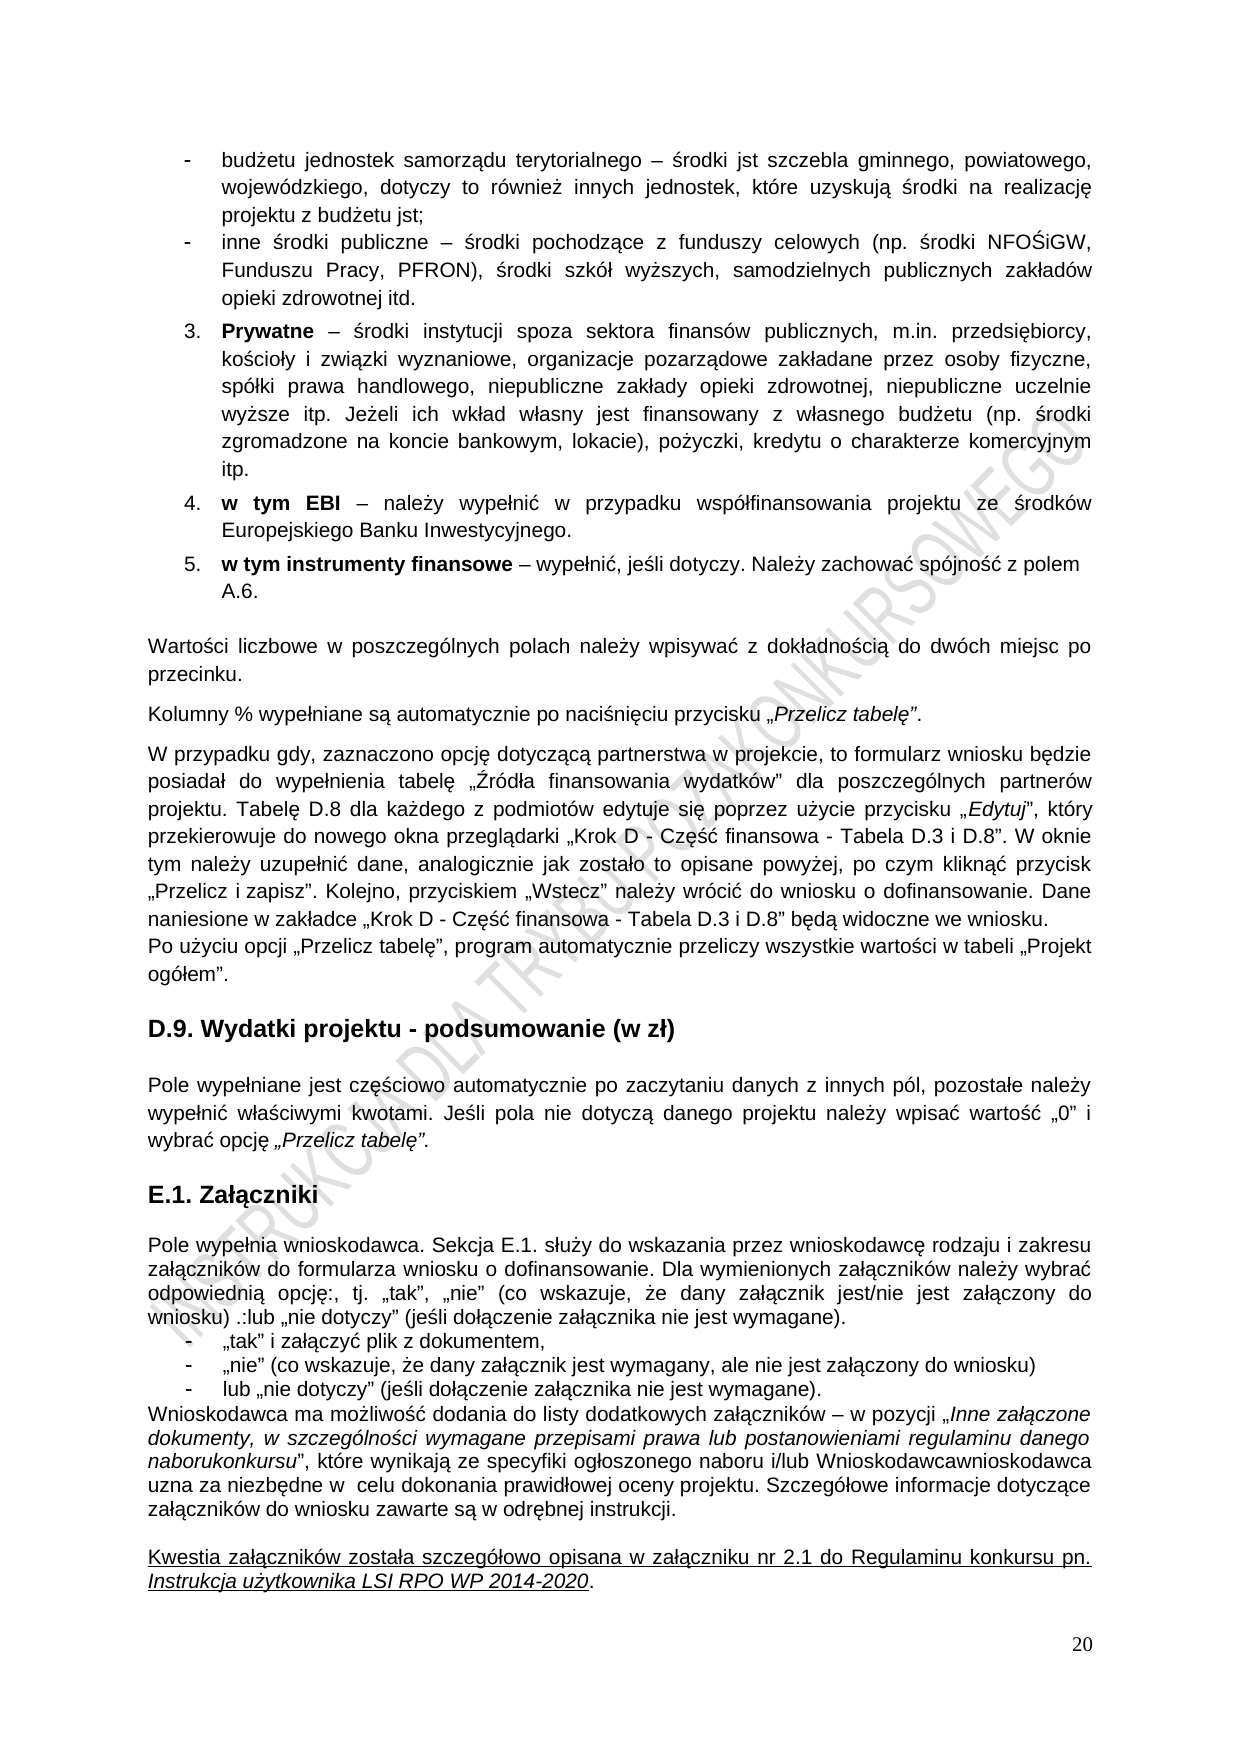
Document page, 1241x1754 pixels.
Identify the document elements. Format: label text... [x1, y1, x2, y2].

list „nie” (co wskazuje, że dany załącznik jest wymagany, ale nie jest załączony do wniosku) [185, 1353, 1093, 1377]
text Wartości liczbowe w poszczególnych polach należy wpisywać z dokładnością do dwóch miejsc po przecinku. [148, 634, 1093, 686]
list inne środki publiczne – środki pochodzące z funduszy celowych (np. środki NFOŚiGW, Funduszu Pracy, PFRON), środki szkół wyższych, samodzielnych publicznych zakładów opieki zdrowotnej itd. [184, 230, 1093, 309]
text Kwestia załączników została szczegółowo opisana w załączniku nr 2.1 do Regulaminu konkursu pn. Instrukcja użytkownika LSI RPO WP 2014-2020. [148, 1545, 1093, 1593]
list Prywatne – środki instytucji spoza sektora finansów publicznych, m.in. przedsiębiorcy, kościoły i związki wyznaniowe, organizacje pozarządowe zakładane przez osoby fizyczne, spółki prawa handlowego, niepubliczne zakłady opieki zdrowotnej, niepubliczne uczelnie wyższe itp. Jeżeli ich wkład własny jest finansowany z własnego budżetu (np. środki zgromadzone na koncie bankowym, lokacie), pożyczki, kredytu o charakterze komercyjnym itp. [184, 319, 1093, 481]
text Po użyciu opcji „Przelicz tabelę”, program automatycznie przeliczy wszystkie wartości w tabeli „Projekt ogółem”. [148, 934, 1093, 986]
list w tym instrumenty finansowe – wypełnić, jeśli dotyczy. Należy zachować spójność z polem A.6. [184, 552, 1093, 603]
text Pole wypełniane jest częściowo automatycznie po zaczytaniu danych z innych pól, pozostałe należy wypełnić właściwymi kwotami. Jeśli pola nie dotyczą danego projektu należy wpisać wartość „0” i wybrać opcję „Przelicz tabelę”. [148, 1073, 1093, 1152]
text Wnioskodawca ma możliwość dodania do listy dodatkowych załączników – w pozycji „Inne załączone dokumenty, w szczególności wymagane przepisami prawa lub postanowieniami regulaminu danego naborukonkursu”, które wynikają ze specyfiki ogłoszonego naboru i/lub Wnioskodawcawnioskodawca uzna za niezbędne w celu dokonania prawidłowej oceny projektu. Szczegółowe informacje dotyczące załączników do wniosku zawarte są w odrębnej instrukcji. [148, 1401, 1093, 1521]
list budżetu jednostek samorządu terytorialnego – środki jst szczebla gminnego, powiatowego, wojewódzkiego, dotyczy to również innych jednostek, które uzyskują środki na realizację projektu z budżetu jst; [184, 148, 1093, 227]
subtitle D.9. Wydatki projektu - podsumowanie (w zł) [148, 1014, 1093, 1043]
list lub „nie dotyczy” (jeśli dołączenie załącznika nie jest wymagane). [185, 1377, 1093, 1401]
text Kolumny % wypełniane są automatycznie po naciśnięciu przycisku „Przelicz tabelę”. [148, 702, 1093, 726]
text W przypadku gdy, zaznaczono opcję dotyczącą partnerstwa w projekcie, to formularz wniosku będzie posiadał do wypełnienia tabelę „Źródła finansowania wydatków” dla poszczególnych partnerów projektu. Tabelę D.8 dla każdego z podmiotów edytuje się poprzez użycie przycisku „Edytuj”, który przekierowuje do nowego okna przeglądarki „Krok D - Część finansowa - Tabela D.3 i D.8”. W oknie tym należy uzupełnić dane, analogicznie jak zostało to opisane powyżej, po czym kliknąć przycisk „Przelicz i zapisz”. Kolejno, przyciskiem „Wstecz” należy wrócić do wniosku o dofinansowanie. Dane naniesione w zakładce „Krok D - Część finansowa - Tabela D.3 i D.8” będą widoczne we wniosku. [148, 742, 1093, 931]
subtitle E.1. Załączniki [148, 1181, 1093, 1209]
text Pole wypełnia wnioskodawca. Sekcja E.1. służy do wskazania przez wnioskodawcę rodzaju i zakresu załączników do formularza wniosku o dofinansowanie. Dla wymienionych załączników należy wybrać odpowiednią opcję:, tj. „tak”, „nie” (co wskazuje, że dany załącznik jest/nie jest załączony do wniosku) .:lub „nie dotyczy” (jeśli dołączenie załącznika nie jest wymagane). [148, 1233, 1093, 1329]
list „tak” i załączyć plik z dokumentem, [185, 1329, 1093, 1353]
list w tym EBI – należy wypełnić w przypadku współfinansowania projektu ze środków Europejskiego Banku Inwestycyjnego. [184, 490, 1093, 542]
